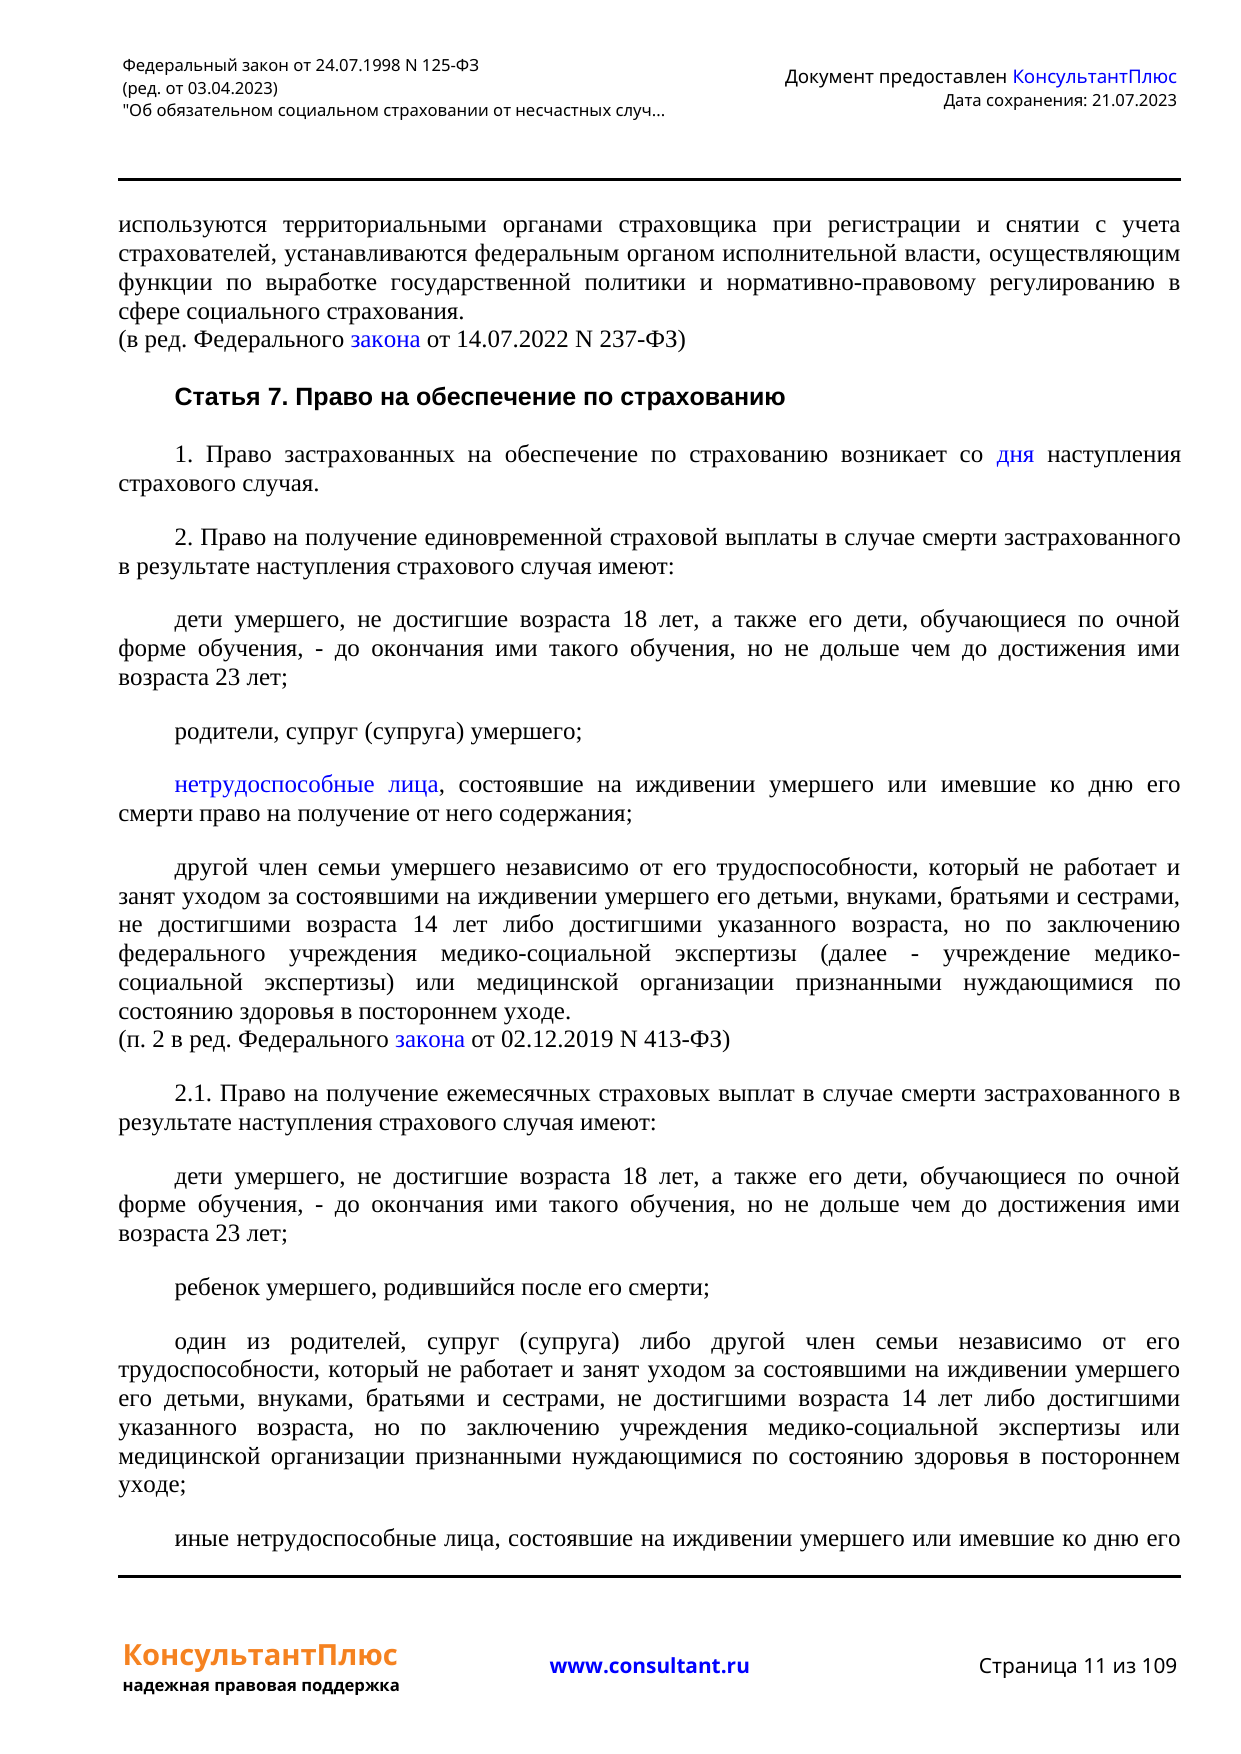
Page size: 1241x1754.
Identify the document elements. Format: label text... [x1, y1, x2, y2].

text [118, 209, 1181, 324]
text ребенок умершего, родившийся после его смерти; [118, 1272, 1181, 1301]
text (п. 2 в ред. Федерального закона от 02.12.2019 N 413-ФЗ) [118, 1024, 1181, 1053]
text 1. Право застрахованных на обеспечение по страхованию возникает со дня наступления страхового случая. [118, 439, 1181, 497]
text 2.1. Право на получение ежемесячных страховых выплат в случае смерти застрахованного в результате наступления страхового случая имеют: [118, 1078, 1181, 1136]
text дети умершего, не достигшие возраста 18 лет, а также его дети, обучающиеся по очной форме обучения, - до окончания ими такого обучения, но не дольше чем до достижения ими возраста 23 лет; [118, 604, 1181, 691]
text 2. Право на получение единовременной страховой выплаты в случае смерти застрахованного в результате наступления страхового случая имеют: [118, 522, 1181, 579]
title Статья 7. Право на обеспечение по страхованию [118, 382, 1181, 411]
text (в ред. Федерального закона от 14.07.2022 N 237-ФЗ) [118, 324, 1181, 353]
text другой член семьи умершего независимо от его трудоспособности, который не работает и занят уходом за состоявшими на иждивении умершего его детьми, внуками, братьями и сестрами, не достигшими возраста 14 лет либо достигшими указанного возраста, но по заключению федерального учреждения медико-социальной экспертизы (далее - учреждение медико-социальной экспертизы) или медицинской организации признанными нуждающимися по состоянию здоровья в постороннем уходе. [118, 852, 1181, 1024]
text родители, супруг (супруга) умершего; [118, 716, 1181, 744]
text дети умершего, не достигшие возраста 18 лет, а также его дети, обучающиеся по очной форме обучения, - до окончания ими такого обучения, но не дольше чем до достижения ими возраста 23 лет; [118, 1161, 1181, 1247]
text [118, 1523, 1181, 1552]
text один из родителей, супруг (супруга) либо другой член семьи независимо от его трудоспособности, который не работает и занят уходом за состоявшими на иждивении умершего его детьми, внуками, братьями и сестрами, не достигшими возраста 14 лет либо достигшими указанного возраста, но по заключению учреждения медико-социальной экспертизы или медицинской организации признанными нуждающимися по состоянию здоровья в постороннем уходе; [118, 1326, 1181, 1498]
text нетрудоспособные лица, состоявшие на иждивении умершего или имевшие ко дню его смерти право на получение от него содержания; [118, 769, 1181, 827]
